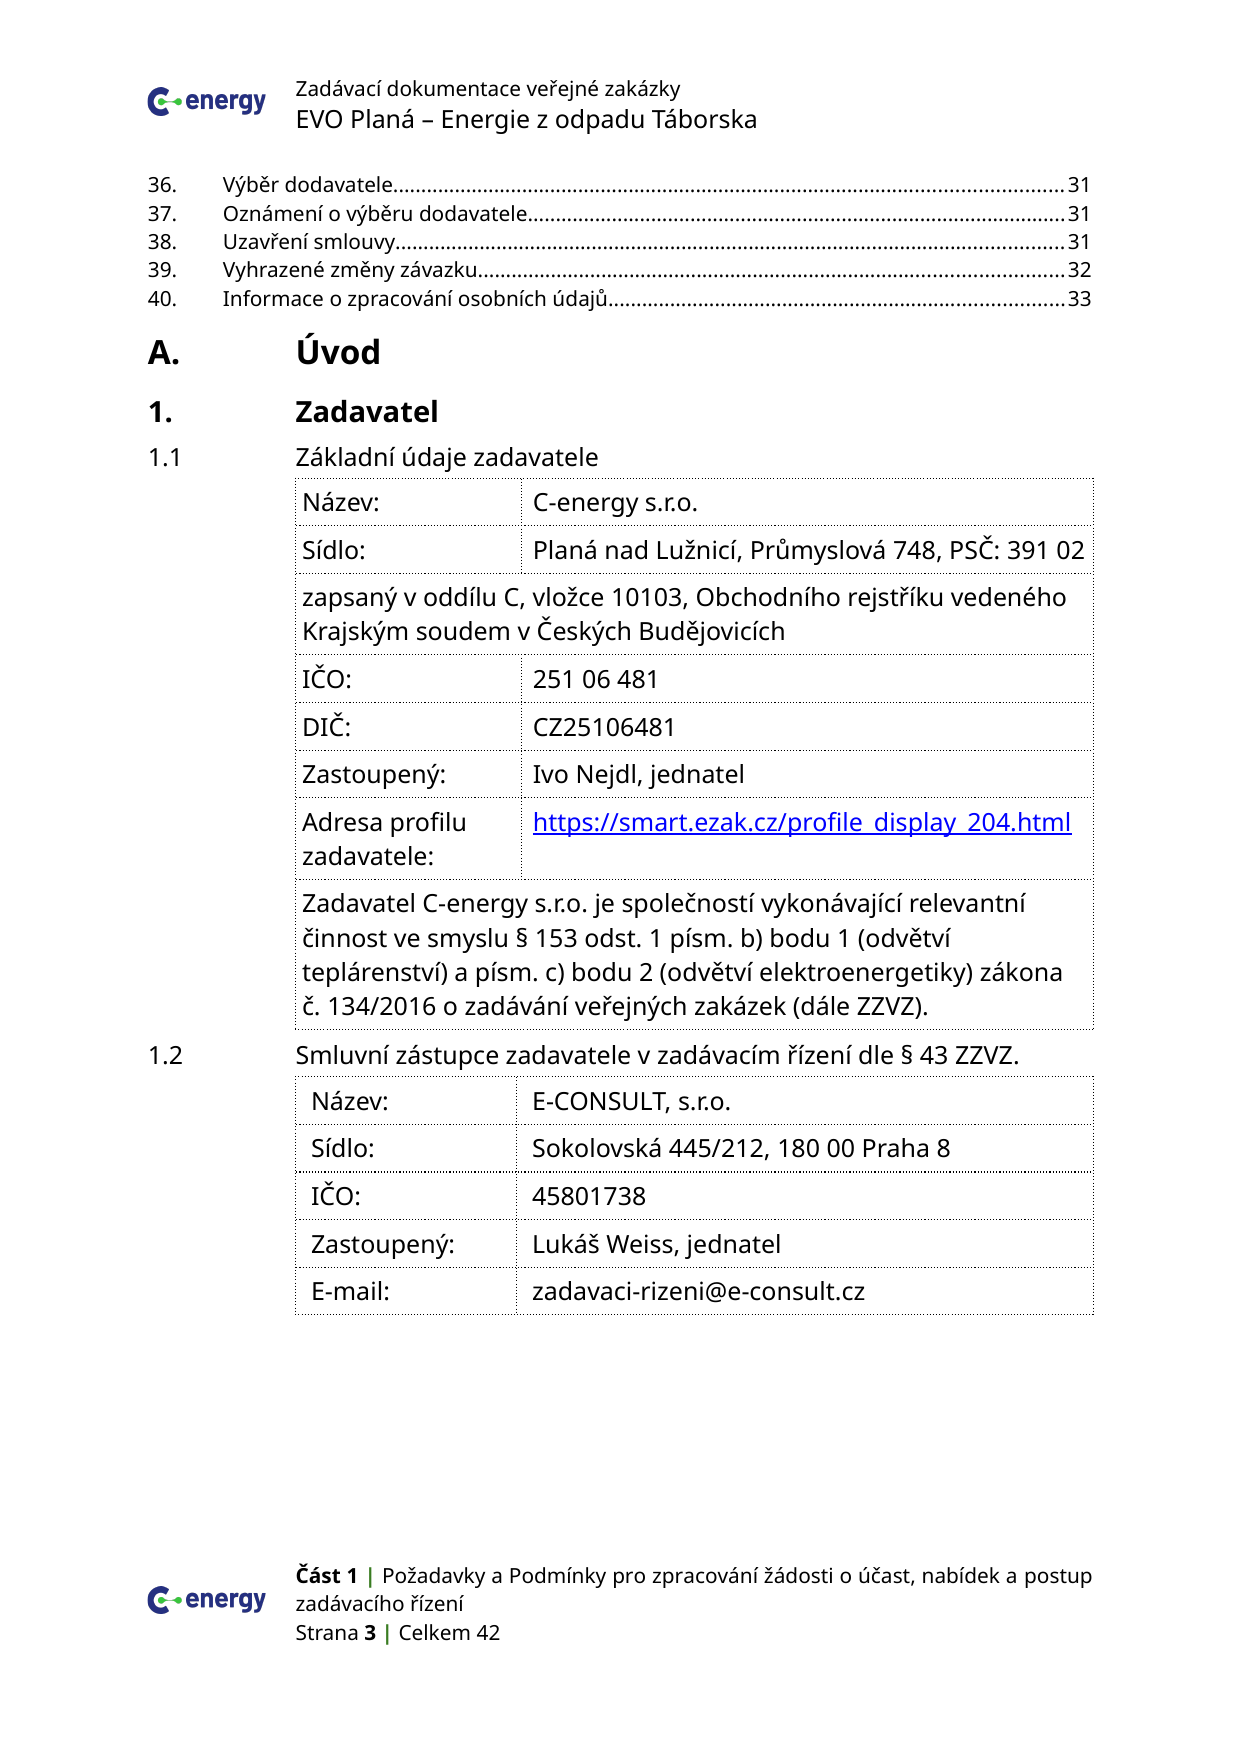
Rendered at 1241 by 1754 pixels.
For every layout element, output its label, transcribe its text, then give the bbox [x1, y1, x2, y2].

table_cell , , PSČ: [521, 525, 1093, 573]
table_cell https://smart.ezak.cz/profile_display_204.html [521, 797, 1093, 879]
table_cell Zastoupený: [296, 750, 521, 797]
text 40. Informace o zpracování osobních údajů 33 [148, 284, 1093, 312]
table_header E-CONSULT, s.r.o. [517, 1076, 1093, 1124]
text 38. Uzavření smlouvy 31 [148, 227, 1093, 256]
subtitle Zadavatel [148, 391, 1093, 431]
table_cell IČO: [296, 1171, 517, 1219]
text 37. Oznámení o výběru dodavatele 31 [148, 199, 1093, 227]
picture [147, 87, 266, 116]
table_cell Zadavatel C-energy s.r.o. je společností vykonávající relevantní činnost ve smyslu § 153 odst. 1 písm. b) bodu 1 (odvětví teplárenství) a písm. c) bodu 2 (odvětví elektroenergetiky) zákona č. 134/2016 o zadávání veřejných zakázek (dále ZZVZ). [296, 879, 1093, 1029]
subtitle Základní údaje zadavatele [148, 439, 1093, 473]
table_cell IČO: [296, 654, 521, 702]
table_cell 45801738 [517, 1171, 1093, 1219]
table_cell Zastoupený: [296, 1219, 517, 1267]
table_cell CZ25106481 [521, 702, 1093, 749]
table_cell [521, 750, 1093, 797]
table_cell Sokolovská 445/212, 180 00 Praha 8 [517, 1124, 1093, 1171]
table_cell zadavaci-rizeni@e-consult.cz [517, 1267, 1093, 1314]
table_header Název: [296, 478, 521, 525]
text 36. Výběr dodavatele 31 [148, 170, 1093, 199]
subtitle Úvod [148, 329, 1093, 374]
picture [147, 1586, 266, 1614]
table_header Název: [296, 1076, 517, 1124]
text 39. Vyhrazené změny závazku 32 [148, 256, 1093, 284]
table_cell Sídlo: [296, 1124, 517, 1171]
table_cell Lukáš Weiss, jednatel [517, 1219, 1093, 1267]
subtitle Smluvní zástupce zadavatele v zadávacím řízení dle § 43 ZZVZ. [148, 1038, 1093, 1072]
table_cell Adresa profilu zadavatele: [296, 797, 521, 879]
table_cell Sídlo: [296, 525, 521, 573]
table_cell E-mail: [296, 1267, 517, 1314]
table_cell DIČ: [296, 702, 521, 749]
